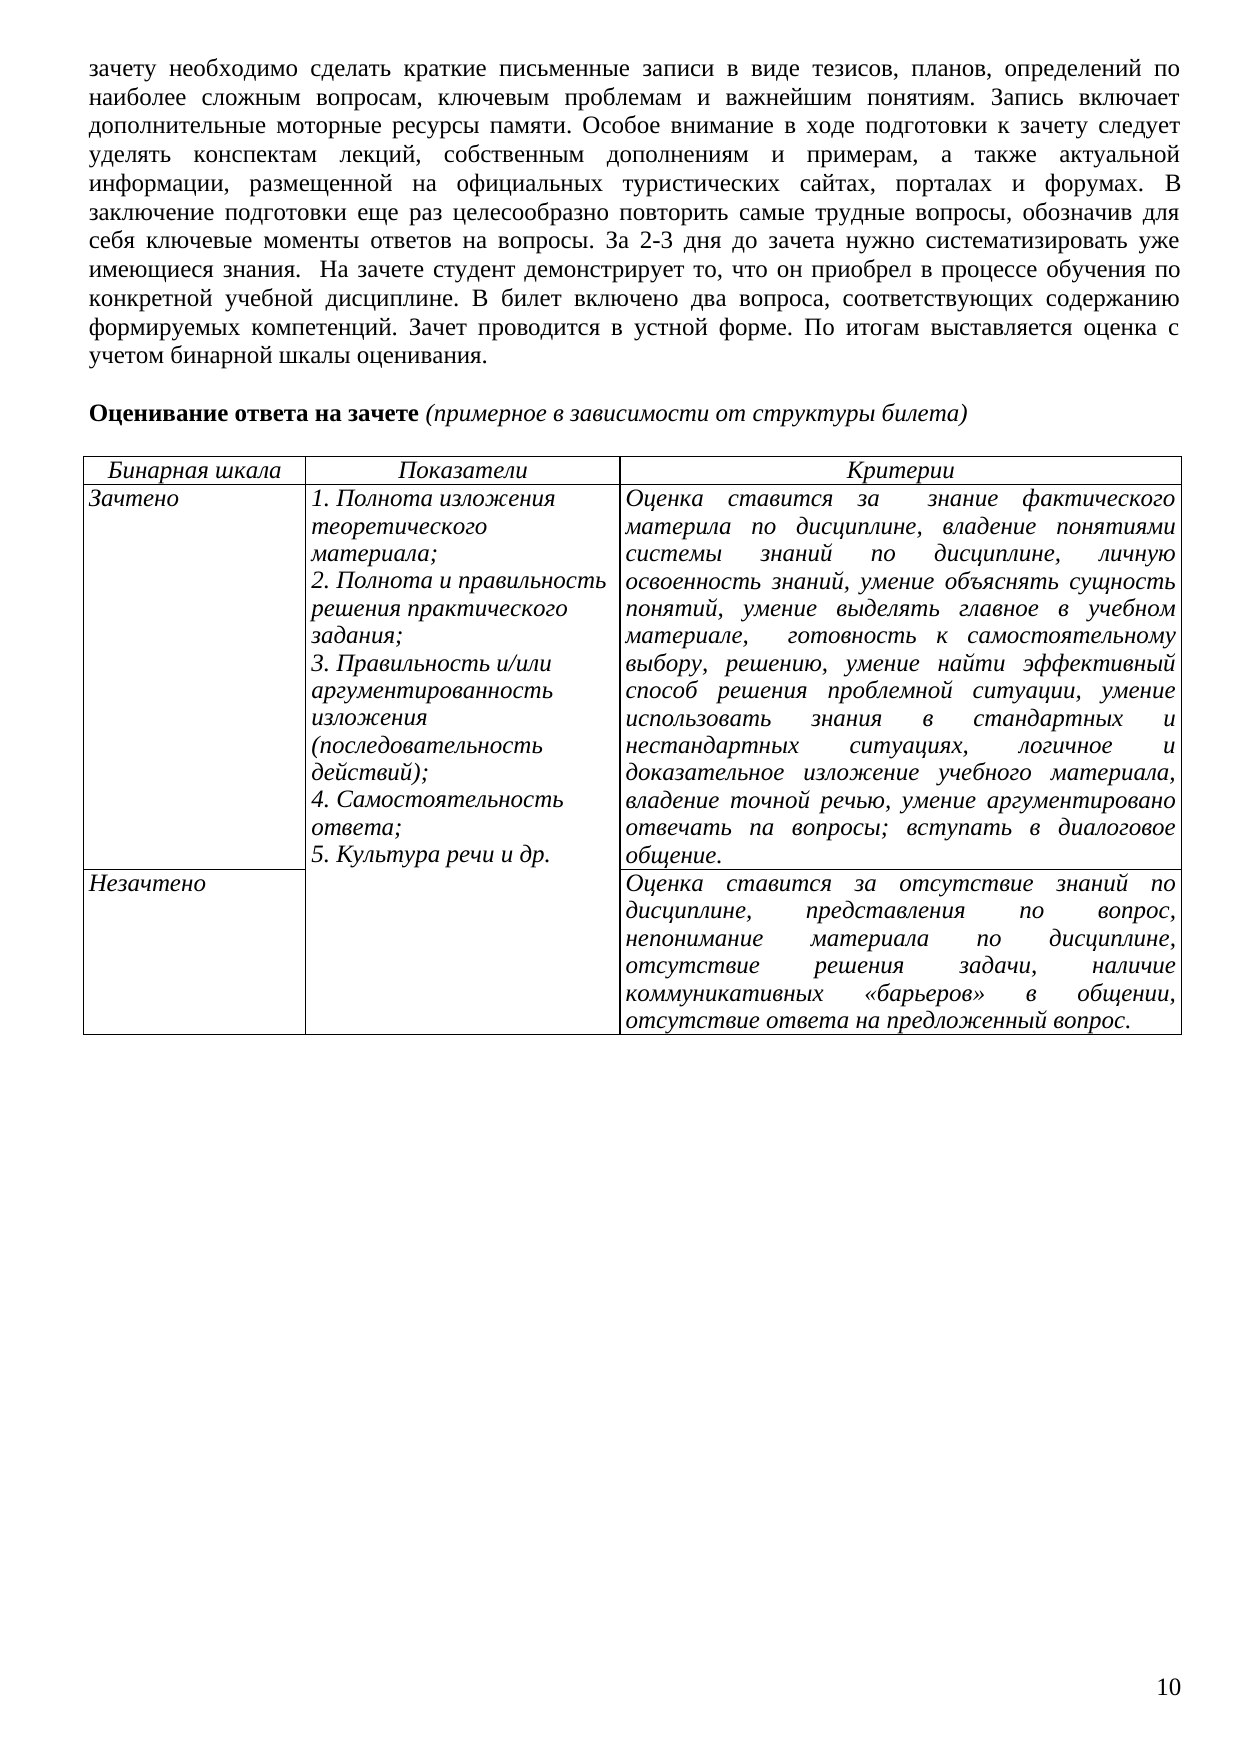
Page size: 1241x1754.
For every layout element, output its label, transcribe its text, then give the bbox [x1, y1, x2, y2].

table_header Критерии [621, 457, 1181, 484]
table_cell Оценка ставится за отсутствие знаний по дисциплине, представления по вопрос, непонимание материала по дисциплине, отсутствие решения задачи, наличие коммуникативных «барьеров» в общении, отсутствие ответа на предложенный вопрос. [621, 870, 1181, 1034]
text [88, 53, 1181, 369]
table_cell 1. Полнота изложения теоретического материала; 2. Полнота и правильность решения практического задания; 3. Правильность и/или аргументированность изложения (последовательность действий); 4. Самостоятельность ответа; 5. Культура речи и др. [306, 485, 619, 1034]
table_cell Зачтено [84, 485, 305, 868]
table_header Бинарная шкала [84, 457, 305, 484]
text Оценивание ответа на зачете (примерное в зависимости от структуры билета) [88, 398, 1181, 427]
table_cell Незачтено [84, 870, 305, 1034]
table_cell Оценка ставится за знание фактического материла по дисциплине, владение понятиями системы знаний по дисциплине, личную освоенность знаний, умение объяснять сущность понятий, умение выделять главное в учебном материале, готовность к самостоятельному выбору, решению, умение найти эффективный способ решения проблемной ситуации, умение использовать знания в стандартных и нестандартных ситуациях, логичное и доказательное изложение учебного материала, владение точной речью, умение аргументировано отвечать па вопросы; вступать в диалоговое общение. [621, 485, 1181, 868]
table_header Показатели [306, 457, 619, 484]
